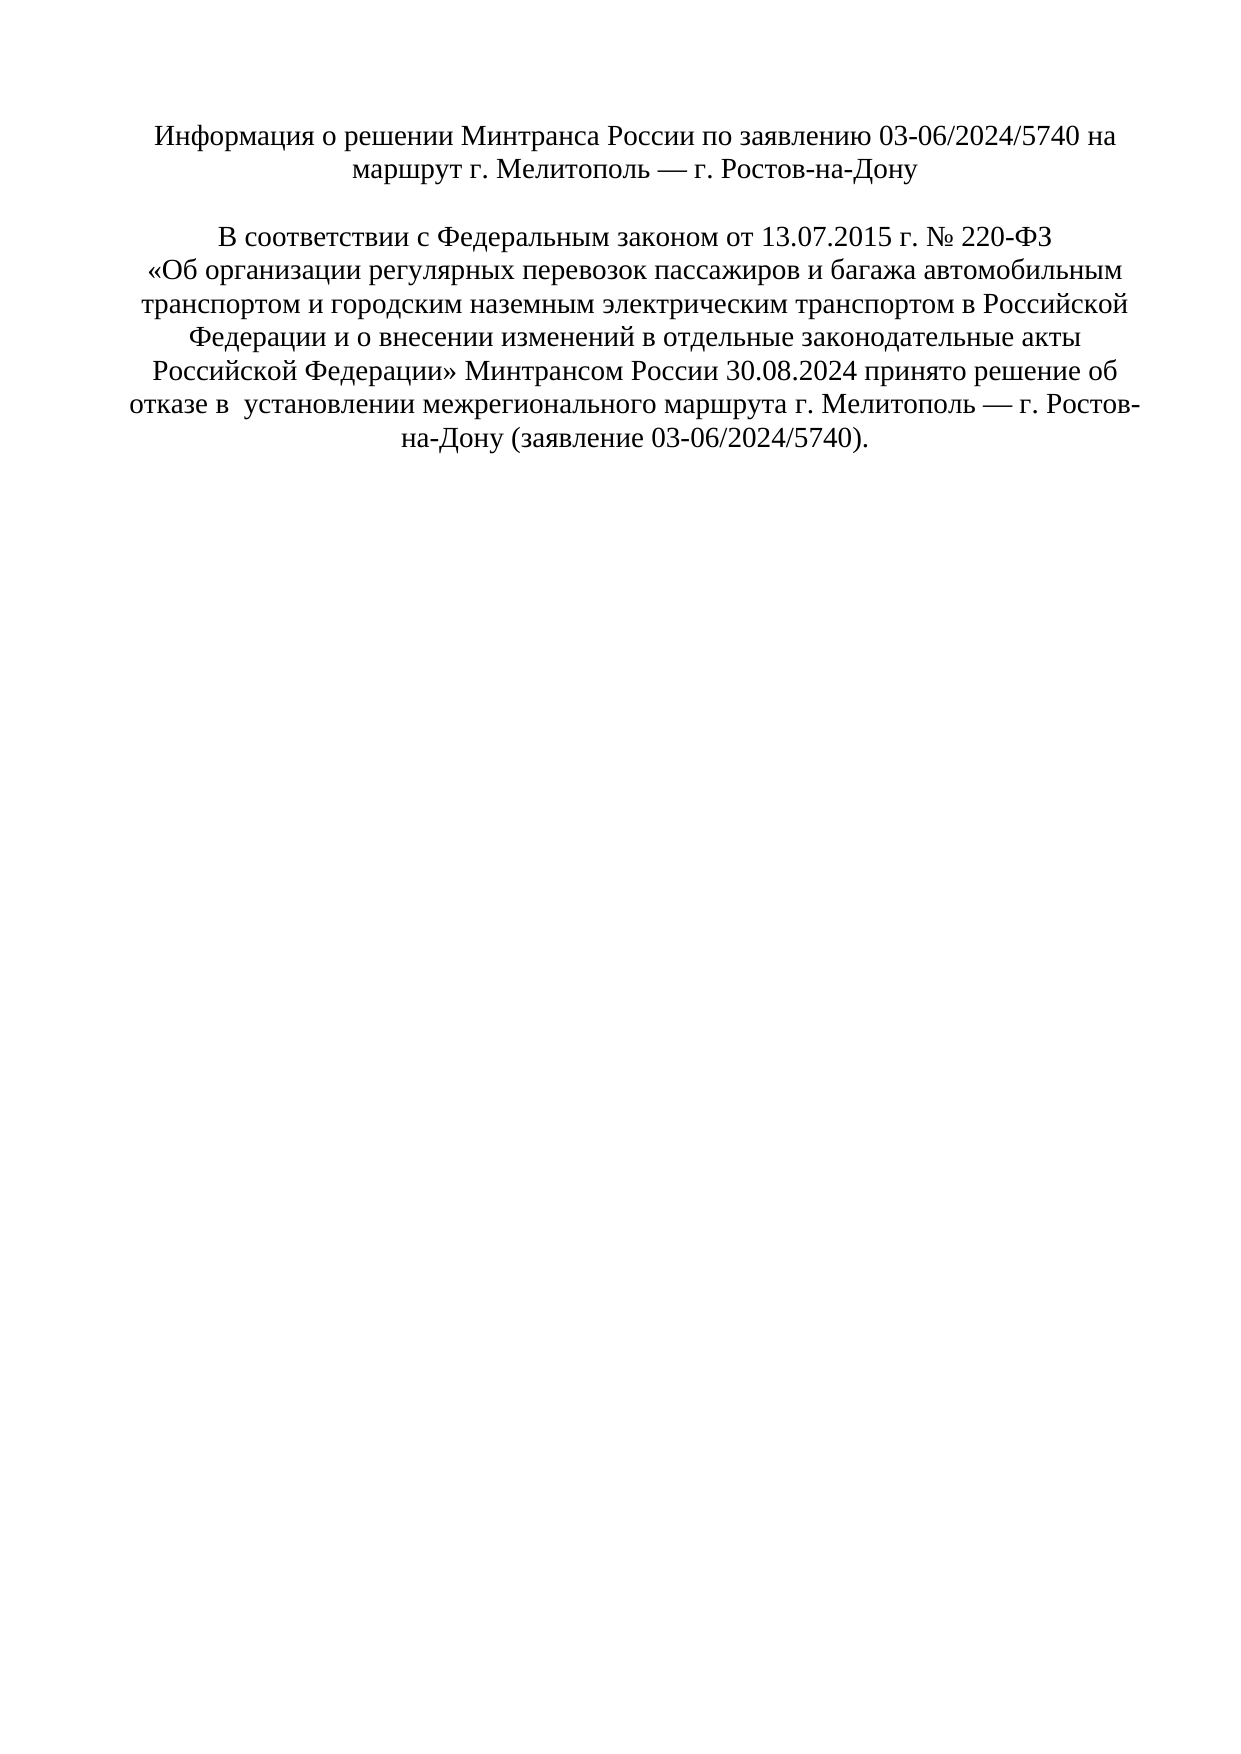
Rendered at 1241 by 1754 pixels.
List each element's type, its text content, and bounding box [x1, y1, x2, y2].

text В соответствии с Федеральным законом от 13.07.2015 г. № 220-ФЗ «Об организации регулярных перевозок пассажиров и багажа автомобильным транспортом и городским наземным электрическим транспортом в Российской Федерации и о внесении изменений в отдельные законодательные акты Российской Федерации» Минтрансом России 30.08.2024 принято решение об отказе в установлении межрегионального маршрута г. Мелитополь — г. Ростов-на-Дону (заявление 03-06/2024/5740). [118, 219, 1152, 453]
text Информация о решении Минтранса России по заявлению 03-06/2024/5740 на маршрут г. Мелитополь — г. Ростов-на-Дону [118, 118, 1152, 185]
